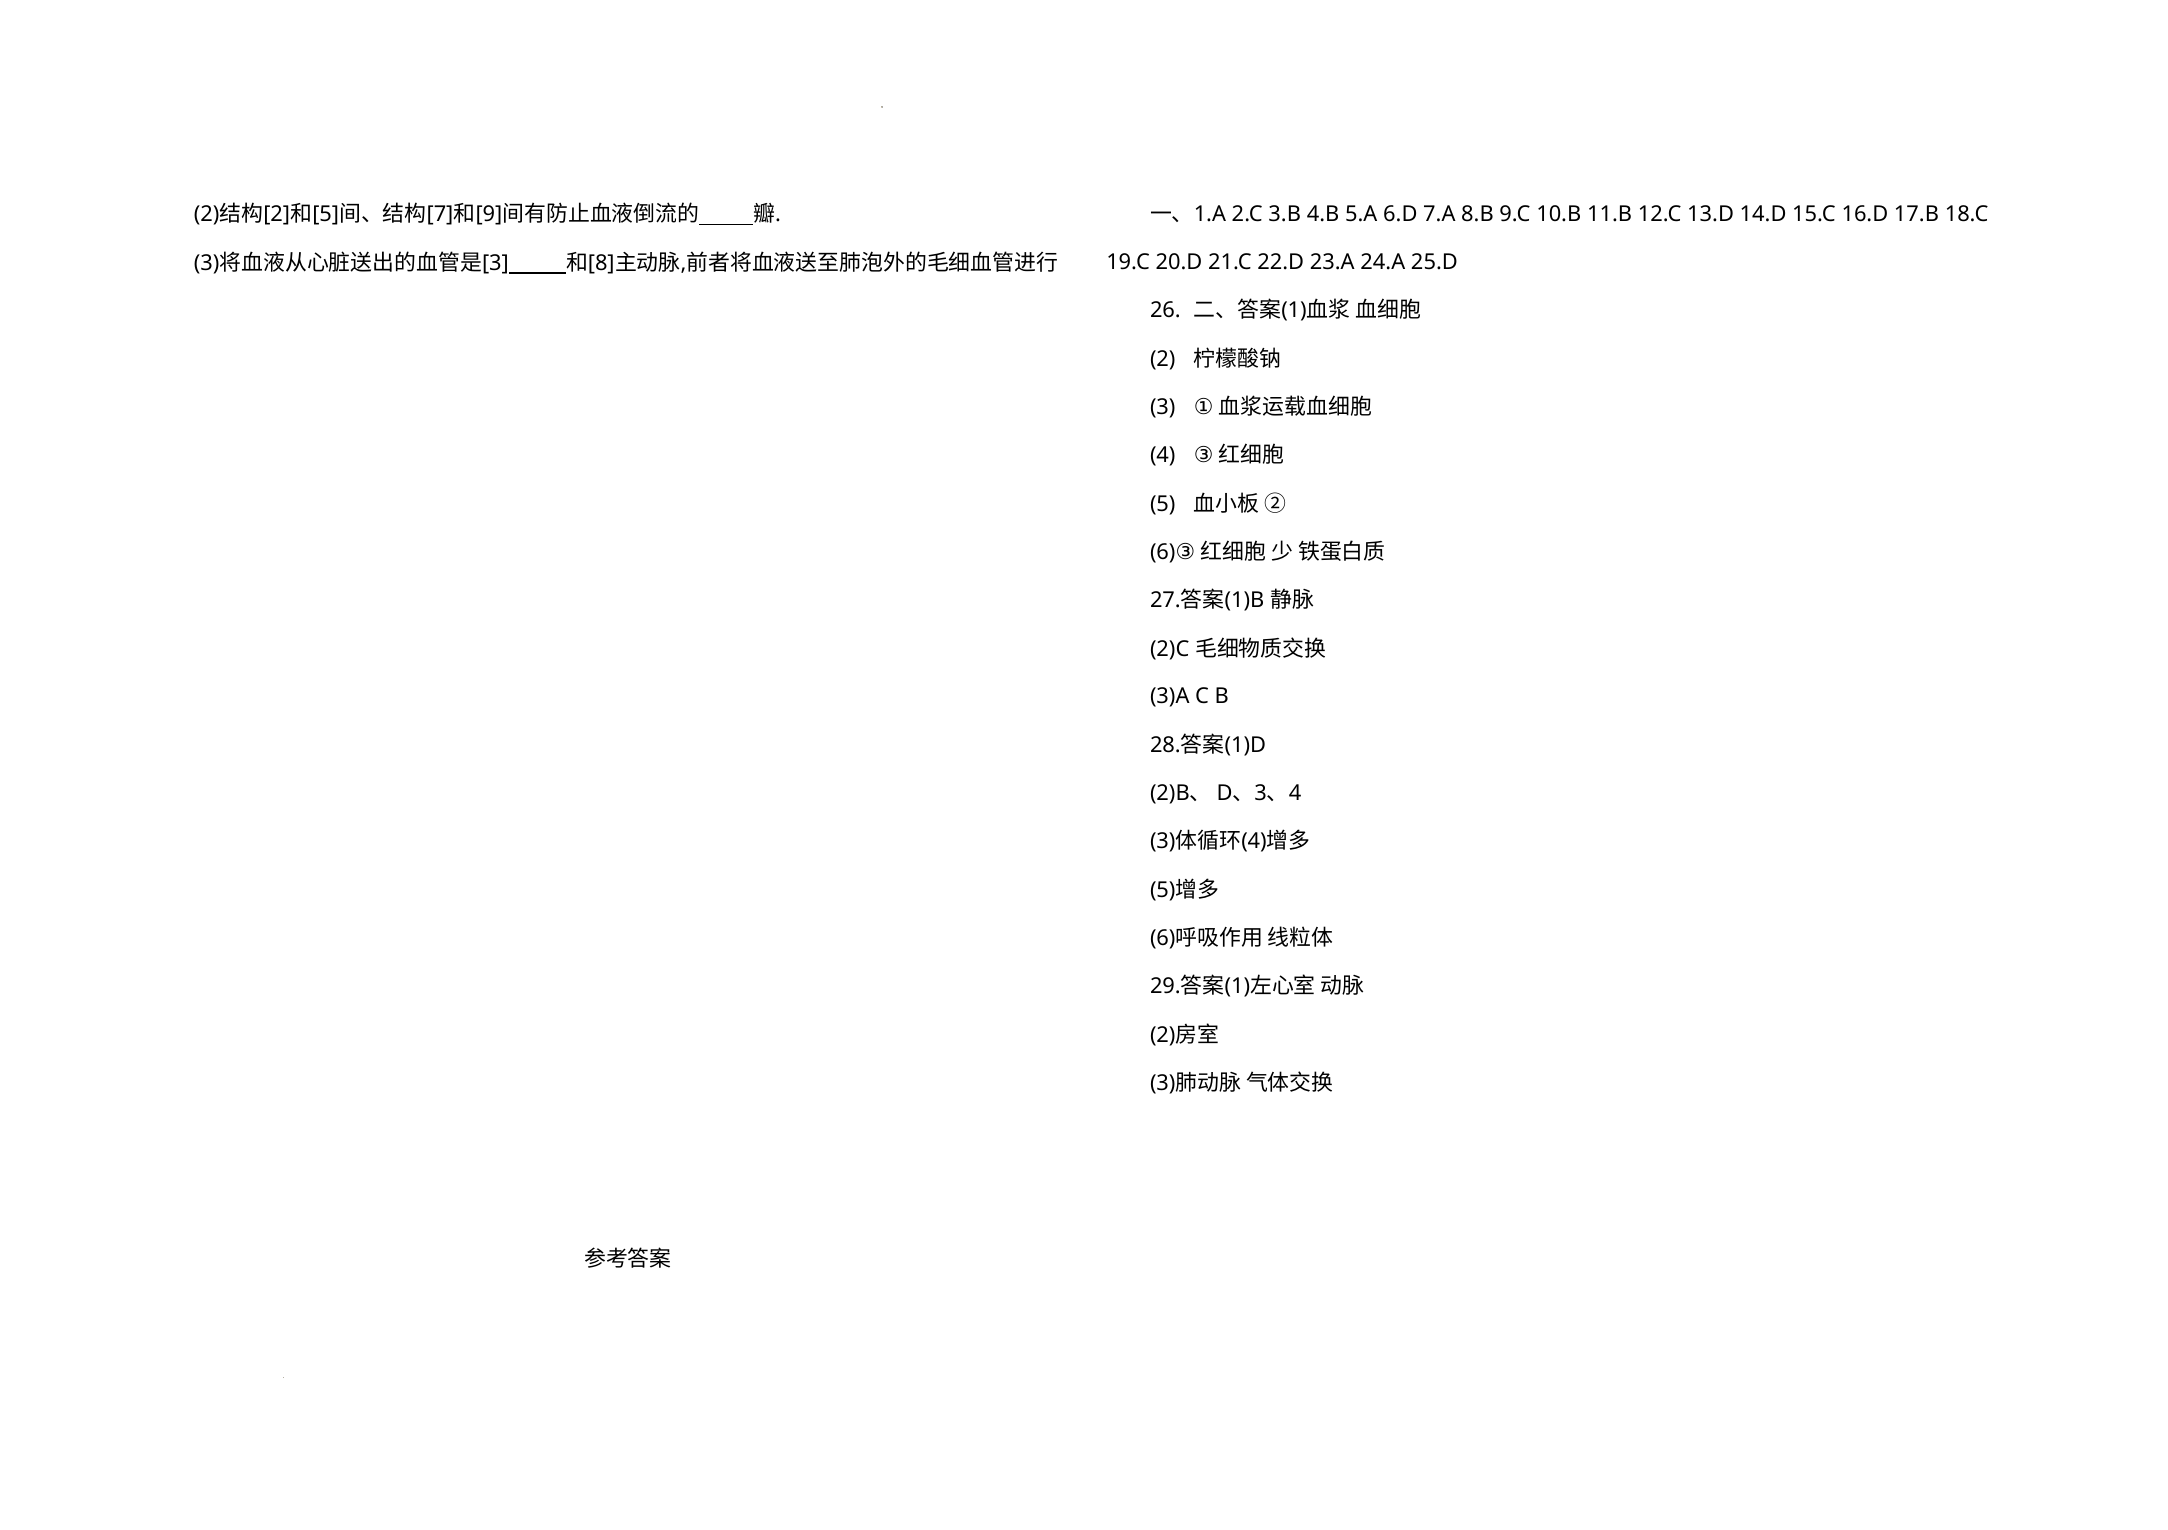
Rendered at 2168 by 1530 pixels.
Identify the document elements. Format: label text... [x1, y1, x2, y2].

list 二、答案(1)血浆 血细胞 [1106, 292, 2018, 325]
list 血小板 ② [1106, 486, 2018, 518]
list 28.答案(1)D [1106, 726, 2018, 759]
list (6)③ 红细胞 少 铁蛋白质 [1106, 534, 2018, 566]
list ③ 红细胞 [1106, 437, 2018, 470]
list (3)肺动脉 气体交换 [1106, 1064, 2018, 1097]
list (3)A C B [1106, 679, 2018, 711]
list (2)结构[2]和[5]间、结构[7]和[9]间有防止血液倒流的 瓣. [150, 196, 1062, 228]
list (3)将血液从心脏送出的血管是[3] 和[8]主动脉,前者将血液送至肺泡外的毛细血管进行 [150, 244, 1062, 277]
list 一、1.A 2.C 3.B 4.B 5.A 6.D 7.A 8.B 9.C 10.B 11.B 12.C 13.D 14.D 15.C 16.D 17.B 18.C 19.C 20.D 21.C 22.D 23.A 24.A 25.D [1106, 196, 2018, 277]
list ① 血浆运载血细胞 [1106, 389, 2018, 421]
list (5)增多 [1106, 871, 2018, 904]
list 29.答案(1)左心室 动脉 [1106, 968, 2018, 1000]
list (2)房室 [1106, 1016, 2018, 1049]
list (2)C 毛细物质交换 [1106, 631, 2018, 663]
list 27.答案(1)B 静脉 [1106, 582, 2018, 615]
list (2)B、 D、3、4 [1106, 774, 2018, 807]
list 柠檬酸钠 [1106, 341, 2018, 373]
list (6)呼吸作用 线粒体 [1106, 919, 2018, 952]
list (3)体循环(4)增多 [1106, 823, 2018, 855]
list 参考答案 [150, 1241, 1062, 1273]
